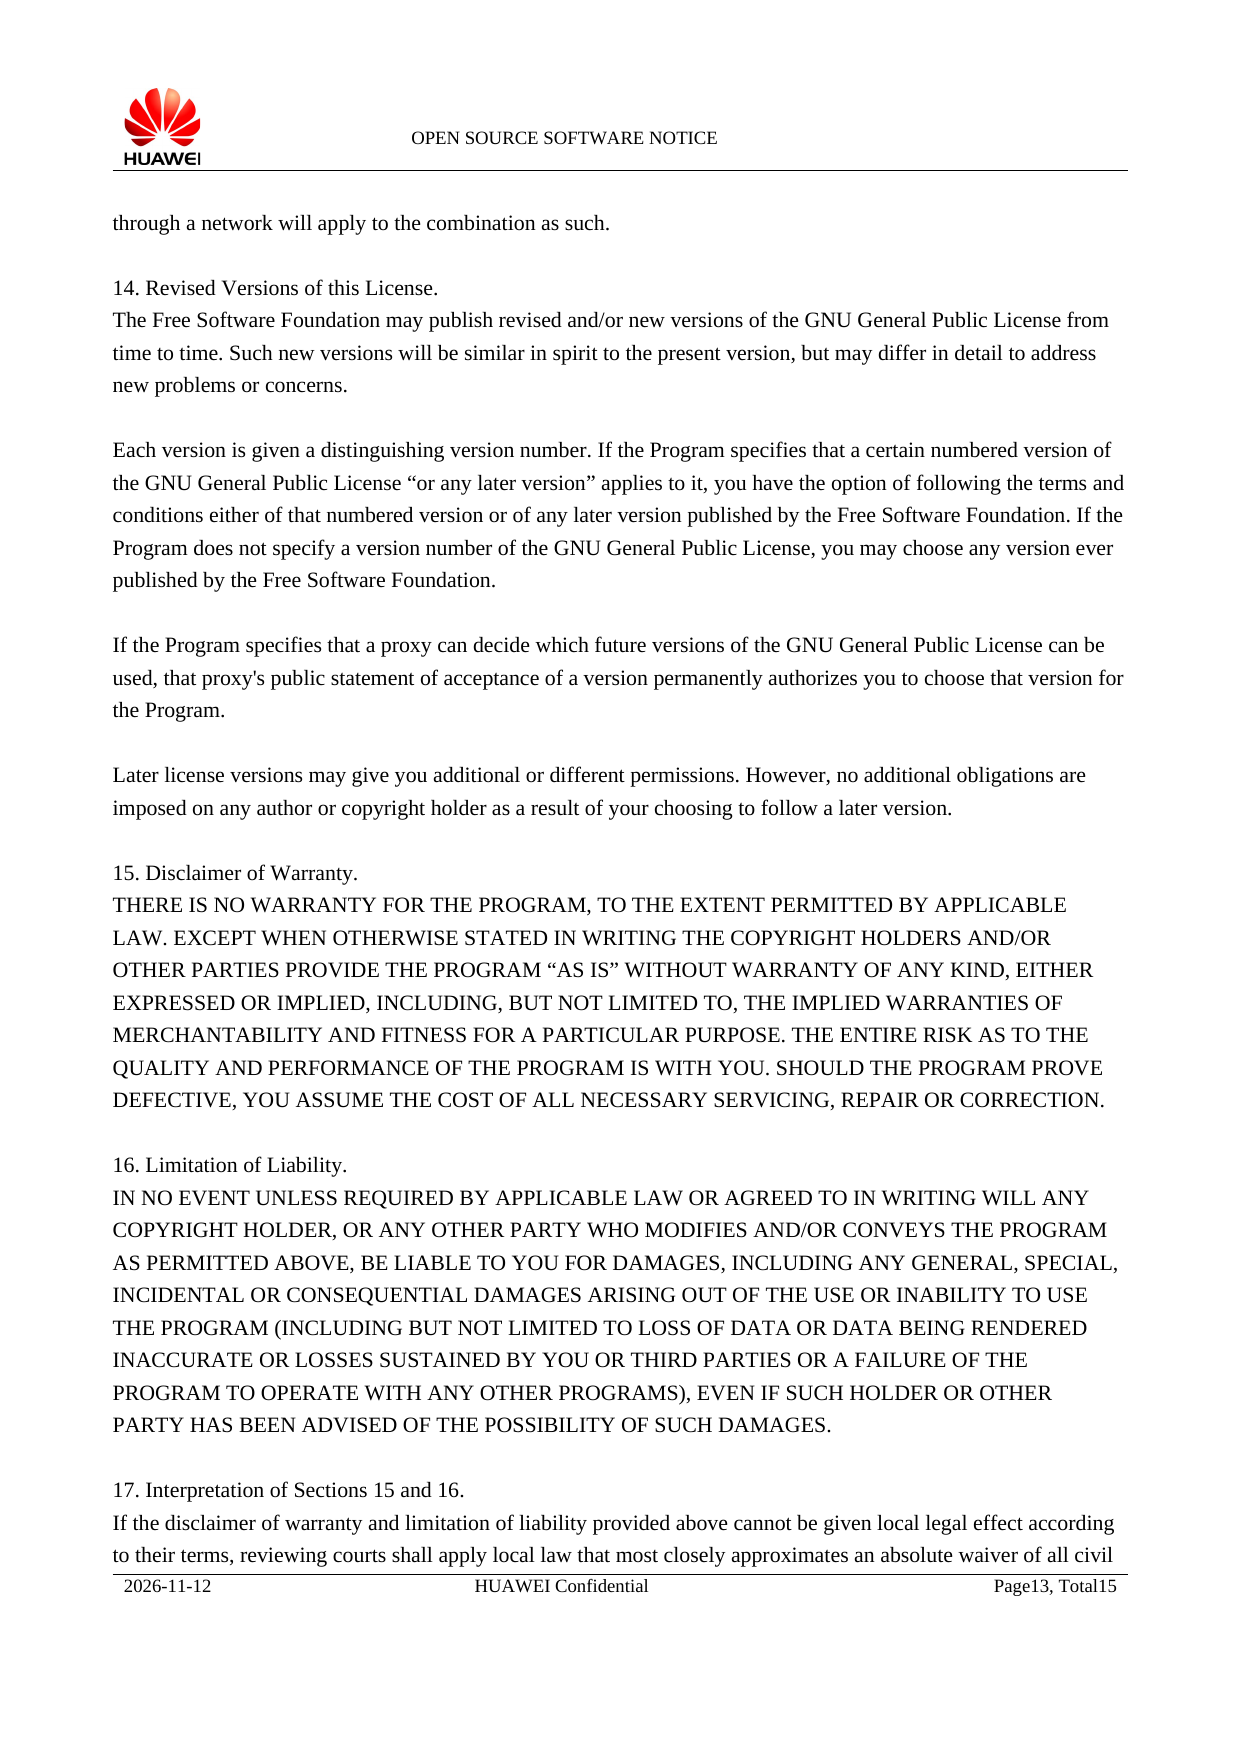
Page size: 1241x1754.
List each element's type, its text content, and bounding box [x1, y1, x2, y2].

picture [124, 88, 201, 165]
